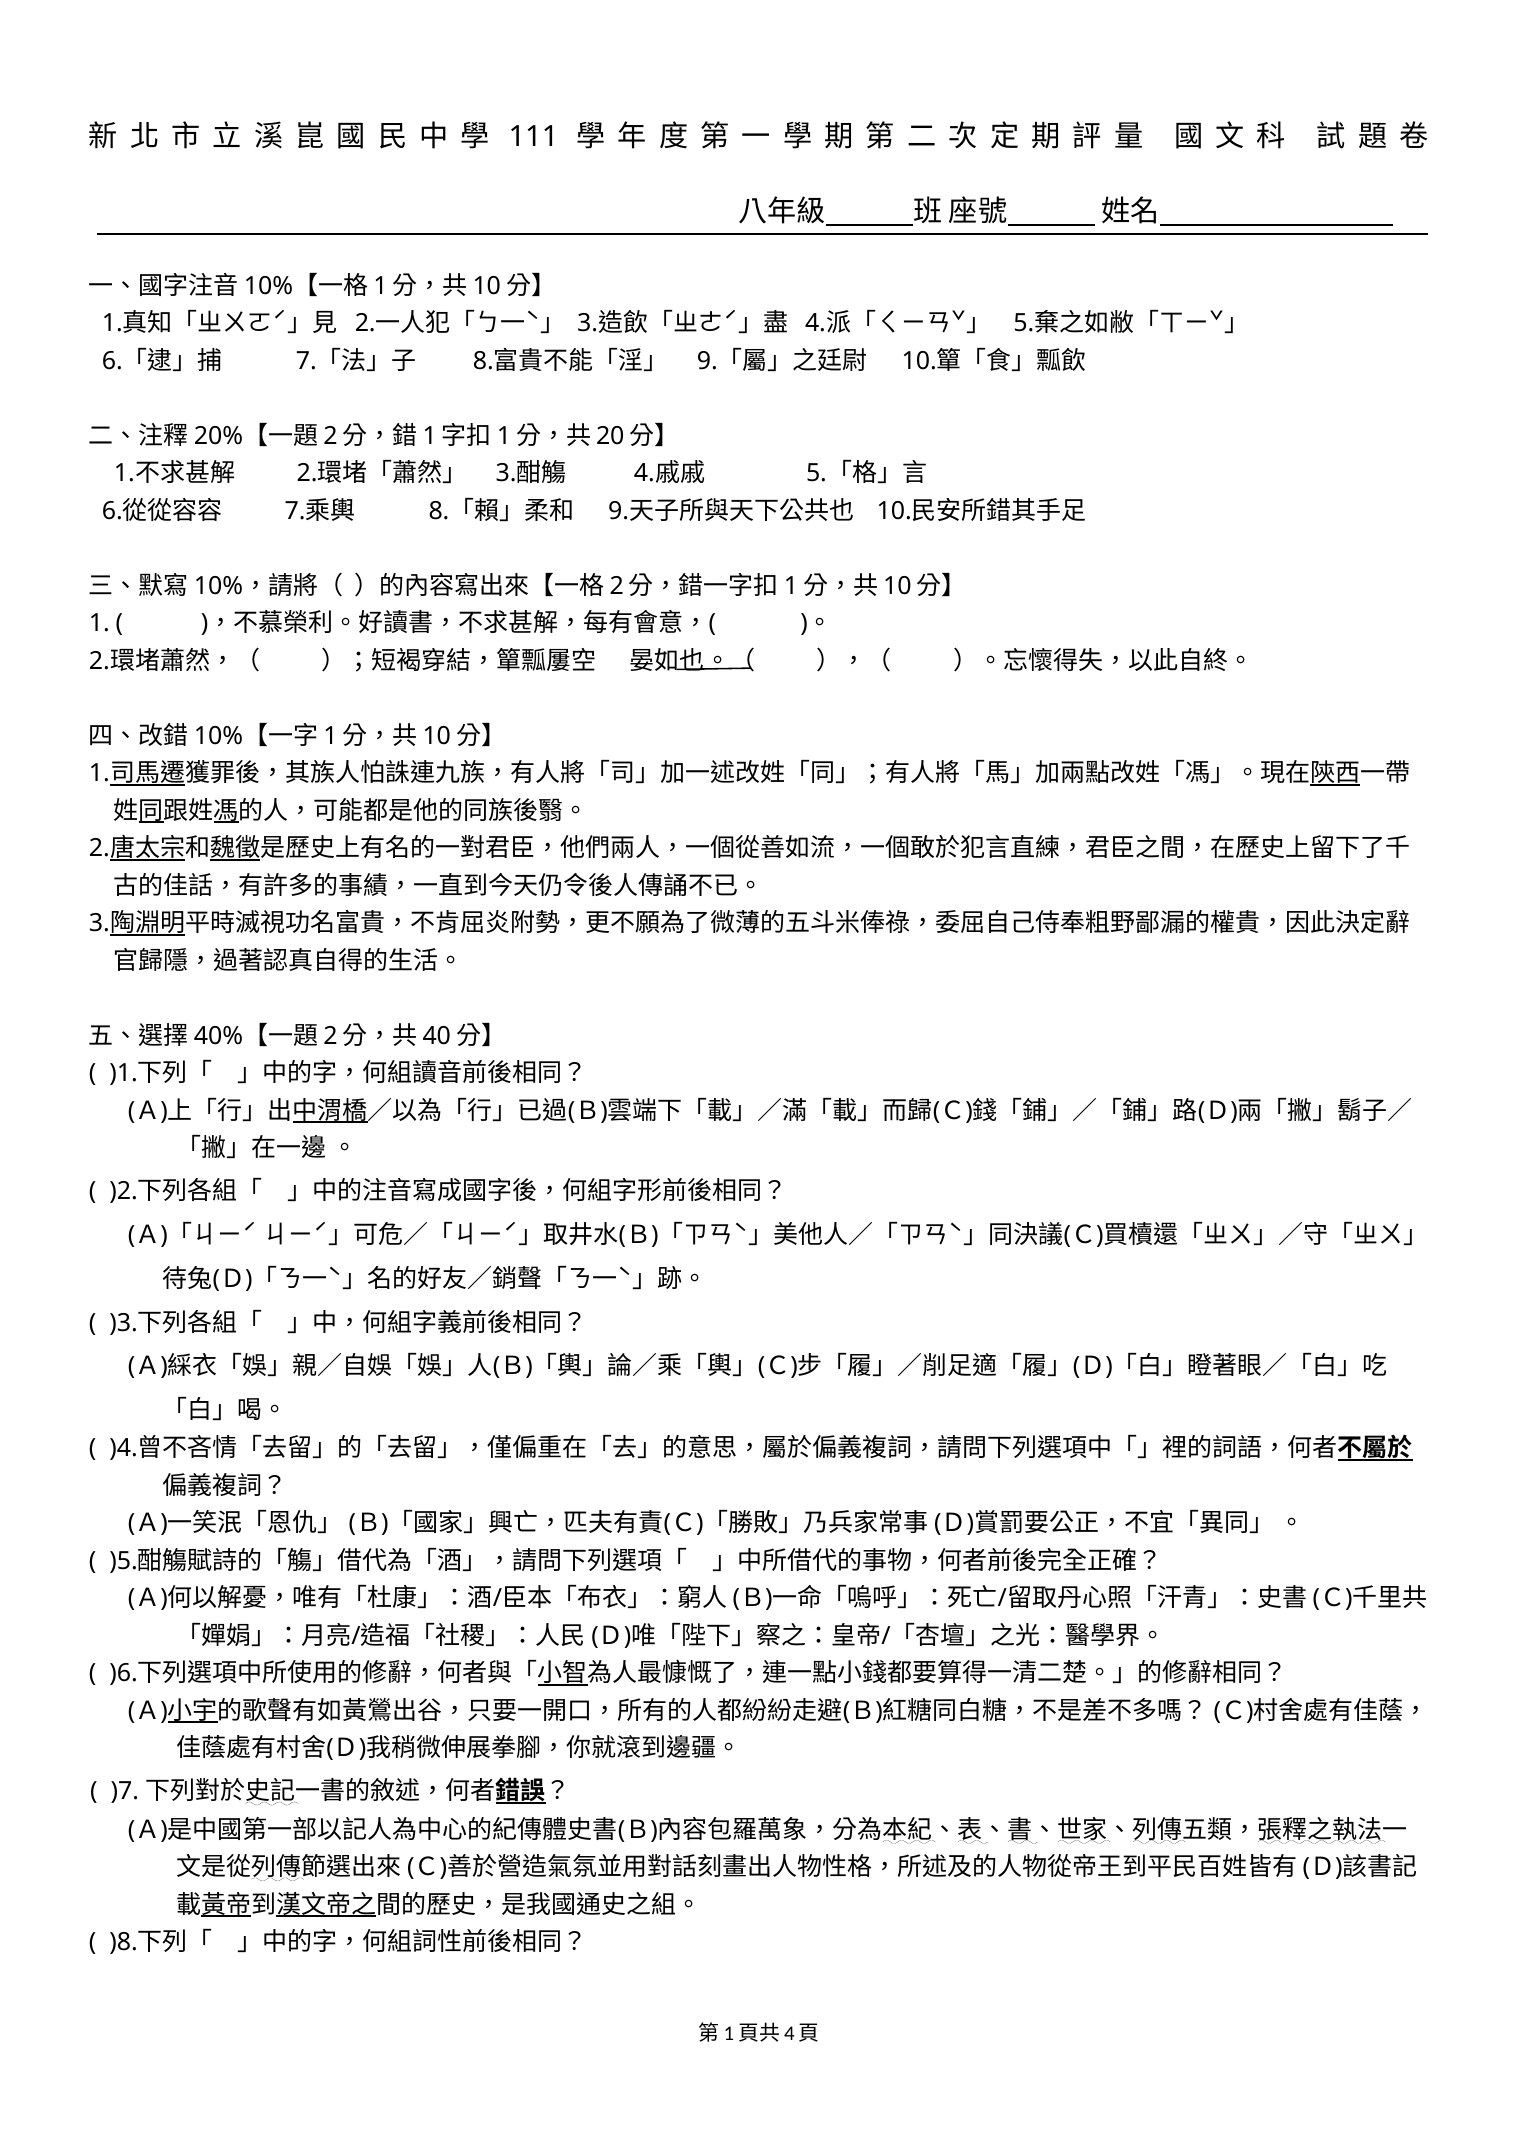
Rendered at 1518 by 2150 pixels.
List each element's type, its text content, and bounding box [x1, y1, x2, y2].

text 2.唐太宗和魏徵是歷史上有名的一對君臣，他們兩人，一個從善如流，一個敢於犯言直練，君臣之間，在歷史上留下了千古的佳話，有許多的事績，一直到今天仍令後人傳誦不已。 [89, 827, 1429, 902]
text ( )7. 下列對於史記一書的敘述，何者錯誤？ [90, 1765, 1429, 1808]
text (Ａ)綵衣「娛」親／自娛「娛」人(Ｂ)「輿」論／乘「輿」(Ｃ)步「履」／削足適「履」(Ｄ)「白」瞪著眼／「白」吃「白」喝。 [89, 1340, 1429, 1427]
text ( )2.下列各組「 」中的注音寫成國字後，何組字形前後相同？ [89, 1165, 1429, 1208]
text 一、國字注音10%【一格1分，共10分】 [89, 265, 1429, 302]
text 2.環堵蕭然，（ ）；短褐穿結，簞瓢屢空 晏如也。（ ），（ ）。忘懷得失，以此自終。 [89, 640, 1429, 677]
text 3.陶淵明平時滅視功名富貴，不肯屈炎附勢，更不願為了微薄的五斗米俸祿，委屈自己侍奉粗野鄙漏的權貴，因此決定辭官歸隱，過著認真自得的生活。 [89, 902, 1429, 977]
text ( )3.下列各組「 」中，何組字義前後相同？ [89, 1296, 1429, 1340]
text 五、選擇40%【一題2分，共40分】 [89, 1015, 1429, 1052]
text ( )4.曾不吝情「去留」的「去留」，僅偏重在「去」的意思，屬於偏義複詞，請問下列選項中「」裡的詞語，何者不屬於偏義複詞？ [89, 1427, 1429, 1502]
text (Ａ)上「行」出中渭橋／以為「行」已過(Ｂ)雲端下「載」／滿「載」而歸(Ｃ)錢「鋪」／「鋪」路(Ｄ)兩「撇」鬍子／「撇」在一邊 。 [89, 1090, 1429, 1165]
text (Ａ)是中國第一部以記人為中心的紀傳體史書(Ｂ)內容包羅萬象，分為本紀、表、書、世家、列傳五類，張釋之執法一文是從列傳節選出來 (Ｃ)善於營造氣氛並用對話刻畫出人物性格，所述及的人物從帝王到平民百姓皆有 (Ｄ)該書記載黃帝到漢文帝之間的歷史，是我國通史之組。 [89, 1808, 1429, 1921]
text 1.真知「ㄓㄨㄛˊ」見 2.一人犯「ㄅ一ˋ」 3.造飲「ㄓㄜˊ」盡 4.派「ㄑㄧㄢˇ」 5.棄之如敝「ㄒㄧˇ」 [89, 302, 1429, 340]
text 新北市立溪崑國民中學111學年度第一學期第二次定期評量 國文科 試題卷 [89, 96, 1429, 171]
text (Ａ)「ㄐㄧˊ ㄐㄧˊ」可危／「ㄐㄧˊ」取井水(Ｂ)「ㄗㄢˋ」美他人／「ㄗㄢˋ」同決議(Ｃ)買櫝還「ㄓㄨ」／守「ㄓㄨ」待兔(Ｄ)「ㄋ一ˋ」名的好友／銷聲「ㄋ一ˋ」跡。 [89, 1208, 1429, 1296]
text 1. ( )，不慕榮利。好讀書，不求甚解，每有會意，( )。 [89, 602, 1429, 640]
text (Ａ)小宇的歌聲有如黃鶯出谷，只要一開口，所有的人都紛紛走避(Ｂ)紅糖同白糖，不是差不多嗎？ (Ｃ)村舍處有佳蔭，佳蔭處有村舍(Ｄ)我稍微伸展拳腳，你就滾到邊疆。 [89, 1690, 1429, 1765]
text ( )8.下列「 」中的字，何組詞性前後相同？ [89, 1921, 1429, 1958]
text ( )6.下列選項中所使用的修辭，何者與「小智為人最慷慨了，連一點小錢都要算得一清二楚。」的修辭相同？ [89, 1652, 1429, 1690]
text 6.從從容容 7.乘輿 8.「賴」柔和 9.天子所與天下公共也 10.民安所錯其手足 [89, 490, 1429, 527]
text 三、默寫10%，請將（ ）的內容寫出來【一格2分，錯一字扣1分，共10分】 [89, 565, 1429, 602]
text ( )5.酣觴賦詩的「觴」借代為「酒」，請問下列選項「 」中所借代的事物，何者前後完全正確？ [89, 1540, 1429, 1577]
text 1.司馬遷獲罪後，其族人怕誅連九族，有人將「司」加一述改姓「同」；有人將「馬」加兩點改姓「馮」。現在陝西一帶姓同跟姓馮的人，可能都是他的同族後翳。 [89, 752, 1429, 827]
text (Ａ)何以解憂，唯有「杜康」：酒/臣本「布衣」：窮人 (Ｂ)一命「嗚呼」：死亡/留取丹心照「汗青」：史書 (Ｃ)千里共「嬋娟」：月亮/造福「社稷」：人民 (Ｄ)唯「陛下」察之：皇帝/「杏壇」之光：醫學界。 [89, 1577, 1429, 1652]
text 二、注釋20%【一題2分，錯1字扣1分，共20分】 [89, 415, 1429, 452]
text 四、改錯10%【一字1分，共10分】 [89, 715, 1429, 752]
text 八年級 班 座號 姓名 [738, 171, 1429, 246]
text 6.「逮」捕 7.「法」子 8.富貴不能「淫」 9.「屬」之廷尉 10.簞「食」瓢飲 [89, 340, 1429, 377]
text ( )1.下列「 」中的字，何組讀音前後相同？ [89, 1052, 1429, 1090]
text 1.不求甚解 2.環堵「蕭然」 3.酣觴 4.戚戚 5.「格」言 [89, 452, 1429, 490]
text (Ａ)一笑泯「恩仇」 (Ｂ)「國家」興亡，匹夫有責(Ｃ)「勝敗」乃兵家常事 (Ｄ)賞罰要公正，不宜「異同」 。 [89, 1502, 1429, 1540]
